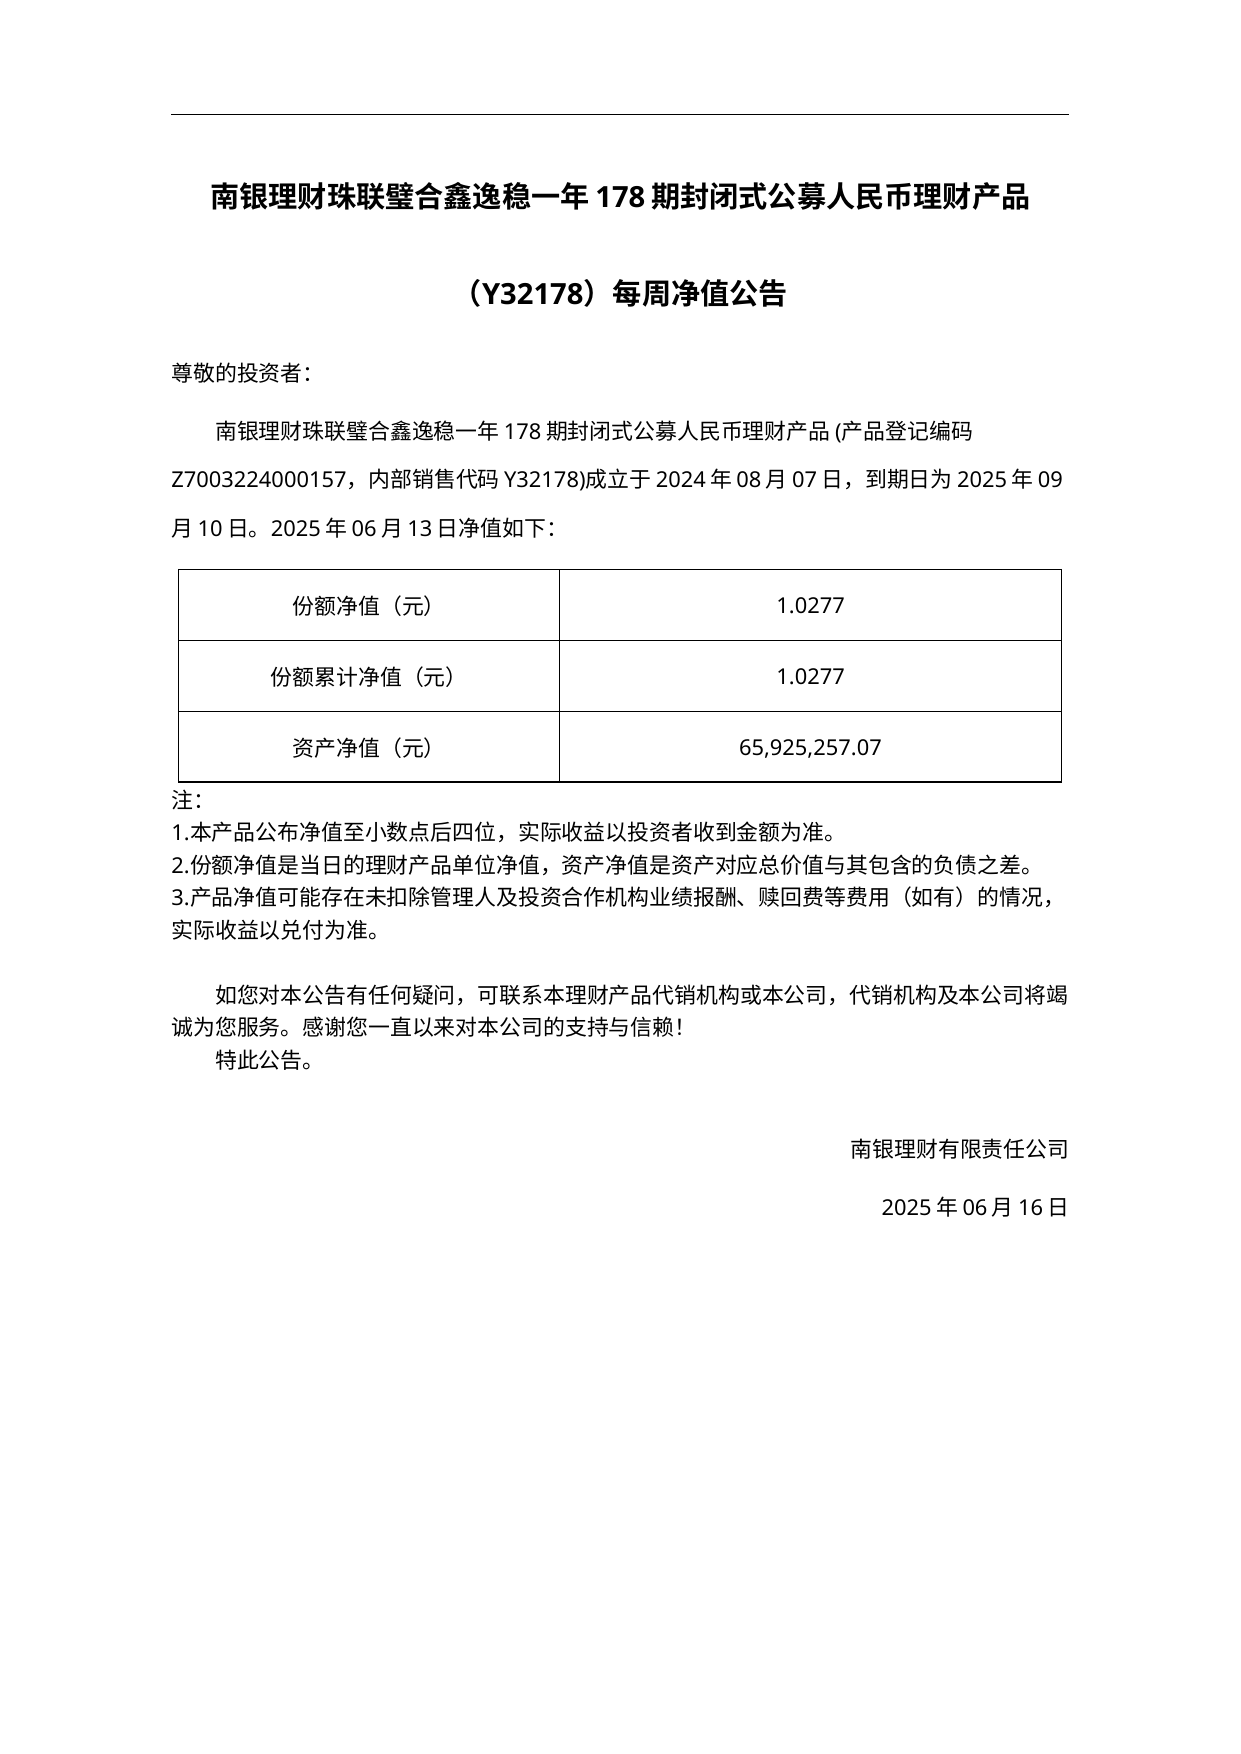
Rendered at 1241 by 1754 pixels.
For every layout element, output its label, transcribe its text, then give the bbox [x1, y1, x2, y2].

text 南银理财有限责任公司 [171, 1132, 1069, 1164]
text 注： [171, 782, 1069, 815]
table_cell 65,925,257.07 [560, 712, 1061, 781]
text 2025年06月16日 [171, 1190, 1069, 1222]
text 如您对本公告有任何疑问，可联系本理财产品代销机构或本公司，代销机构及本公司将竭诚为您服务。感谢您一直以来对本公司的支持与信赖！ [171, 977, 1069, 1042]
text 南银理财珠联璧合鑫逸稳一年178期封闭式公募人民币理财产品 (产品登记编码Z7003224000157，内部销售代码Y32178)成立于2024年08月07日，到期日为2025年09月10日。2025年06月13日净值如下： [171, 413, 1069, 543]
table_cell 份额累计净值（元） [179, 641, 559, 711]
text 南银理财珠联璧合鑫逸稳一年178期封闭式公募人民币理财产品（Y32178）每周净值公告 [171, 162, 1069, 324]
table_header 份额净值（元） [179, 570, 559, 640]
table_header 1.0277 [560, 570, 1061, 640]
table_cell 资产净值（元） [179, 712, 559, 781]
text 1.本产品公布净值至小数点后四位，实际收益以投资者收到金额为准。 [171, 815, 1069, 847]
text 尊敬的投资者： [171, 355, 1069, 388]
text 2.份额净值是当日的理财产品单位净值，资产净值是资产对应总价值与其包含的负债之差。 [171, 847, 1069, 880]
text 特此公告。 [171, 1042, 1069, 1075]
table_cell 1.0277 [560, 641, 1061, 711]
text 3.产品净值可能存在未扣除管理人及投资合作机构业绩报酬、赎回费等费用（如有）的情况，实际收益以兑付为准。 [171, 880, 1069, 945]
